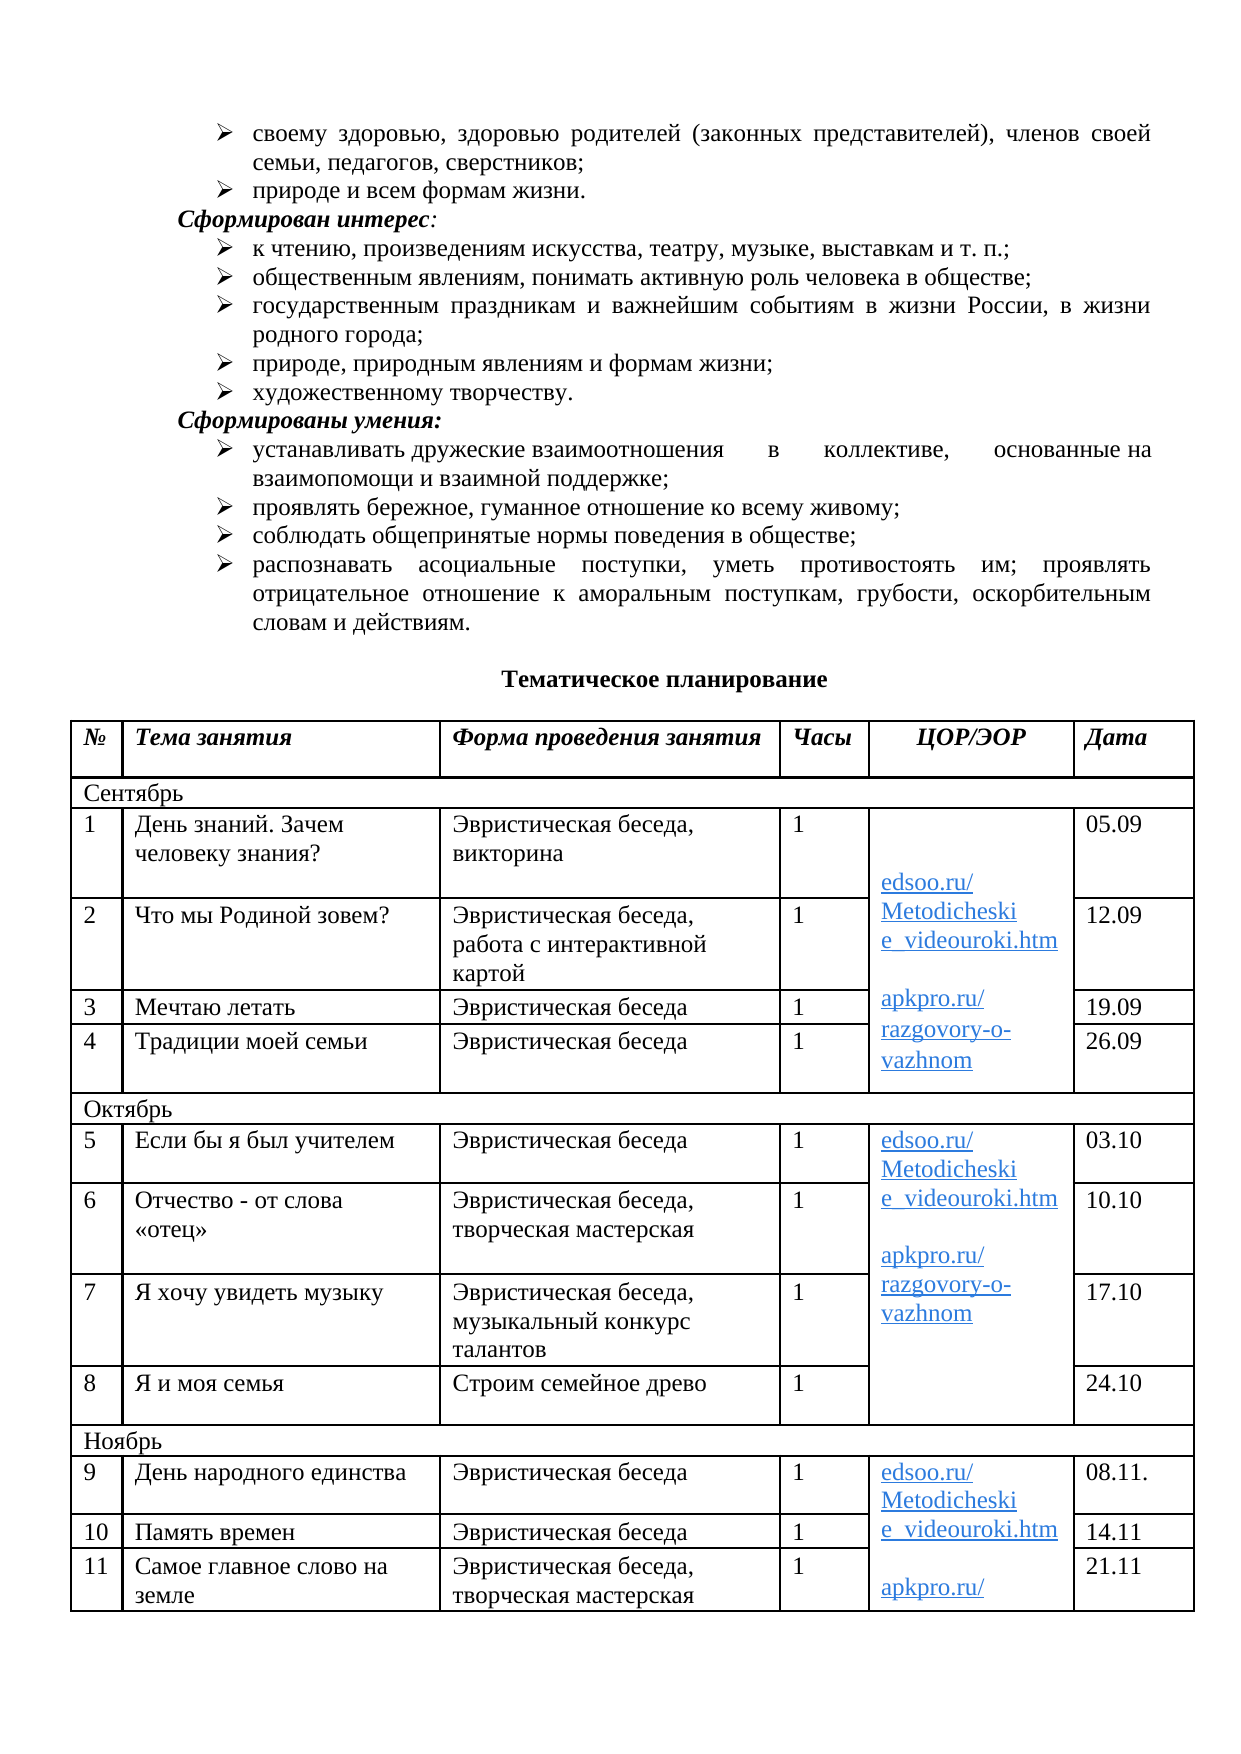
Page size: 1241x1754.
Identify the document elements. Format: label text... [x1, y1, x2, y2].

table_header Форма проведения занятия [441, 722, 779, 776]
table_cell День знаний. Зачем человеку знания? [124, 809, 439, 897]
table_cell Эвристическая беседа [441, 1125, 779, 1182]
table_cell 14.11 [1075, 1515, 1193, 1547]
table_cell 1 [781, 1367, 868, 1424]
text Сформированы умения: [177, 406, 1152, 434]
list общественным явлениям, понимать активную роль человека в обществе; [215, 262, 1152, 291]
table_cell 21.11 [1075, 1549, 1193, 1610]
list устанавливать дружеские взаимоотношения в коллективе, основанные на взаимопомощи и взаимной поддержке; [215, 434, 1152, 492]
list проявлять бережное, гуманное отношение ко всему живому; [215, 492, 1152, 521]
table_cell Эвристическая беседа, работа с интерактивной картой [441, 899, 779, 988]
table_cell 3 [72, 991, 121, 1022]
table_cell 1 [781, 1275, 868, 1365]
table_cell 12.09 [1075, 899, 1193, 988]
table_cell 1 [781, 1549, 868, 1610]
table_cell Мечтаю летать [124, 991, 439, 1022]
table_cell 1 [781, 1515, 868, 1547]
list распознавать асоциальные поступки, уметь противостоять им; проявлять отрицательное отношение к аморальным поступкам, грубости, оскорбительным словам и действиям. [215, 549, 1152, 636]
list природе и всем формам жизни. [215, 176, 1152, 204]
table_cell Эвристическая беседа, викторина [441, 809, 779, 897]
table_cell Что мы Родиной зовем? [124, 899, 439, 988]
table_cell Если бы я был учителем [124, 1125, 439, 1182]
table_cell 1 [781, 1457, 868, 1513]
list к чтению, произведениям искусства, театру, музыке, выставкам и т. п.; [215, 233, 1152, 262]
table_cell 1 [781, 1125, 868, 1182]
list природе, природным явлениям и формам жизни; [215, 348, 1152, 377]
table_cell Самое главное слово на земле [124, 1549, 439, 1610]
table_cell 5 [72, 1125, 121, 1182]
table_cell Я и моя семья [124, 1367, 439, 1424]
table_cell Эвристическая беседа [441, 1025, 779, 1092]
table_cell Эвристическая беседа, музыкальный конкурс талантов [441, 1275, 779, 1365]
table_cell 10.10 [1075, 1184, 1193, 1273]
table_cell Традиции моей семьи [124, 1025, 439, 1092]
table_cell Ноябрь [72, 1426, 1193, 1454]
table_cell 1 [72, 809, 121, 897]
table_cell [870, 1457, 1073, 1610]
table_cell Эвристическая беседа [441, 1457, 779, 1513]
table_header Тема занятия [124, 722, 439, 776]
table_cell Эвристическая беседа, творческая мастерская [441, 1549, 779, 1610]
table_header Дата [1075, 722, 1193, 776]
table_cell 08.11. [1075, 1457, 1193, 1513]
table_cell 17.10 [1075, 1275, 1193, 1365]
table_cell 03.10 [1075, 1125, 1193, 1182]
table_cell Память времен [124, 1515, 439, 1547]
table_cell 10 [72, 1515, 121, 1547]
table_cell 05.09 [1075, 809, 1193, 897]
table_header Часы [781, 722, 868, 776]
table_header № [72, 722, 121, 776]
table_cell 8 [72, 1367, 121, 1424]
list государственным праздникам и важнейшим событиям в жизни России, в жизни родного города; [215, 291, 1152, 348]
table_cell 24.10 [1075, 1367, 1193, 1424]
table_cell Я хочу увидеть музыку [124, 1275, 439, 1365]
table_cell edsoo.ru/Metodicheskie_videouroki.htm apkpro.ru/razgovory-o-vazhnom [870, 809, 1073, 1092]
table_cell 1 [781, 809, 868, 897]
table_cell Сентябрь [72, 779, 1193, 807]
table_header ЦОР/ЭОР [870, 722, 1073, 776]
table_cell 1 [781, 1025, 868, 1092]
table_cell 2 [72, 899, 121, 988]
table_cell 1 [781, 899, 868, 988]
list своему здоровью, здоровью родителей (законных представителей), членов своей семьи, педагогов, сверстников; [215, 118, 1152, 176]
table_cell 7 [72, 1275, 121, 1365]
text Тематическое планирование [177, 664, 1152, 693]
text Сформирован интерес: [177, 204, 1152, 233]
table_cell 1 [781, 991, 868, 1022]
table_cell Эвристическая беседа [441, 1515, 779, 1547]
table_cell 1 [781, 1184, 868, 1273]
table_cell 19.09 [1075, 991, 1193, 1022]
table_cell 4 [72, 1025, 121, 1092]
table_cell Эвристическая беседа [441, 991, 779, 1022]
table_cell 6 [72, 1184, 121, 1273]
table_cell Отчество - от слова «отец» [124, 1184, 439, 1273]
table_cell 11 [72, 1549, 121, 1610]
table_cell 9 [72, 1457, 121, 1513]
table_cell 26.09 [1075, 1025, 1193, 1092]
table_cell Эвристическая беседа, творческая мастерская [441, 1184, 779, 1273]
table_cell edsoo.ru/Metodicheskie_videouroki.htm apkpro.ru/razgovory-o-vazhnom [870, 1125, 1073, 1424]
table_cell День народного единства [124, 1457, 439, 1513]
table_cell Октябрь [72, 1094, 1193, 1123]
list художественному творчеству. [215, 377, 1152, 406]
table_cell Строим семейное древо [441, 1367, 779, 1424]
list соблюдать общепринятые нормы поведения в обществе; [215, 521, 1152, 549]
